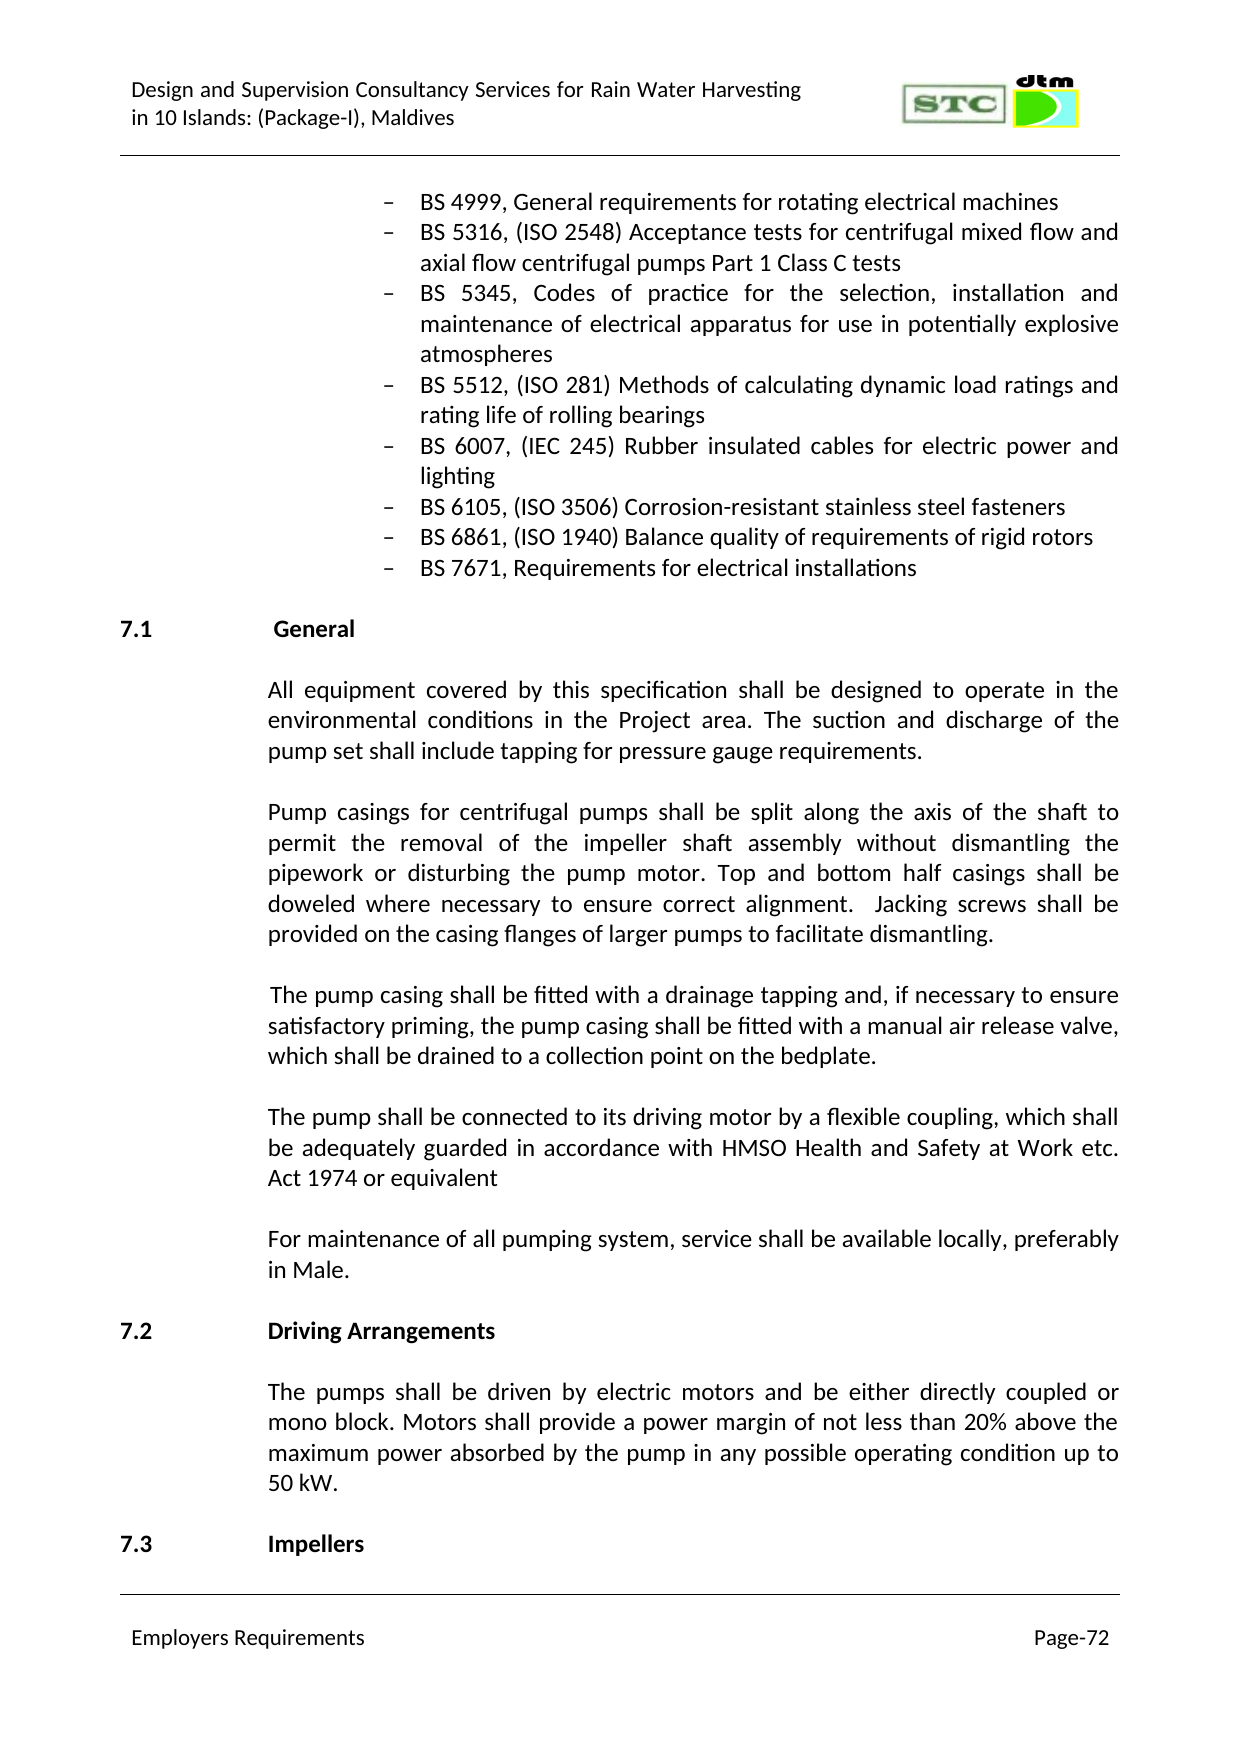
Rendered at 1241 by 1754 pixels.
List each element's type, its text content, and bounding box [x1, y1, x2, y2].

list BS 5512, (ISO 281) Methods of calculating dynamic load ratings and rating life of rolling bearings [382, 369, 1120, 430]
text The pumps shall be driven by electric motors and be either directly coupled or mono block. Motors shall provide a power margin of not less than 20% above the maximum power absorbed by the pump in any possible operating condition up to 50 kW. [268, 1376, 1120, 1498]
text The pump casing shall be fitted with a drainage tapping and, if necessary to ensure satisfactory priming, the pump casing shall be fitted with a manual air release valve, which shall be drained to a collection point on the bedplate. [268, 979, 1120, 1071]
text For maintenance of all pumping system, service shall be available locally, preferably in Male. [268, 1223, 1120, 1284]
list BS 4999, General requirements for rotating electrical machines [382, 186, 1120, 216]
list BS 7671, Requirements for electrical installations [382, 552, 1120, 582]
text Pump casings for centrifugal pumps shall be split along the axis of the shaft to permit the removal of the impeller shaft assembly without dismantling the pipework or disturbing the pump motor. Top and bottom half casings shall be doweled where necessary to ensure correct alignment. Jacking screws shall be provided on the casing flanges of larger pumps to facilitate dismantling. [268, 796, 1120, 949]
list BS 5316, (ISO 2548) Acceptance tests for centrifugal mixed flow and axial flow centrifugal pumps Part 1 Class C tests [382, 216, 1120, 277]
subtitle Impellers [120, 1529, 1120, 1559]
subtitle Driving Arrangements [120, 1315, 1120, 1346]
list BS 6007, (IEC 245) Rubber insulated cables for electric power and lighting [382, 430, 1120, 491]
list BS 6105, (ISO 3506) Corrosion-resistant stainless steel fasteners [382, 491, 1120, 521]
picture [899, 75, 1079, 129]
text All equipment covered by this specification shall be designed to operate in the environmental conditions in the Project area. The suction and discharge of the pump set shall include tapping for pressure gauge requirements. [268, 674, 1120, 766]
list BS 6861, (ISO 1940) Balance quality of requirements of rigid rotors [382, 521, 1120, 552]
list BS 5345, Codes of practice for the selection, installation and maintenance of electrical apparatus for use in potentially explosive atmospheres [382, 277, 1120, 369]
subtitle General [120, 613, 1120, 643]
text The pump shall be connected to its driving motor by a flexible coupling, which shall be adequately guarded in accordance with HMSO Health and Safety at Work etc. Act 1974 or equivalent [268, 1101, 1120, 1193]
